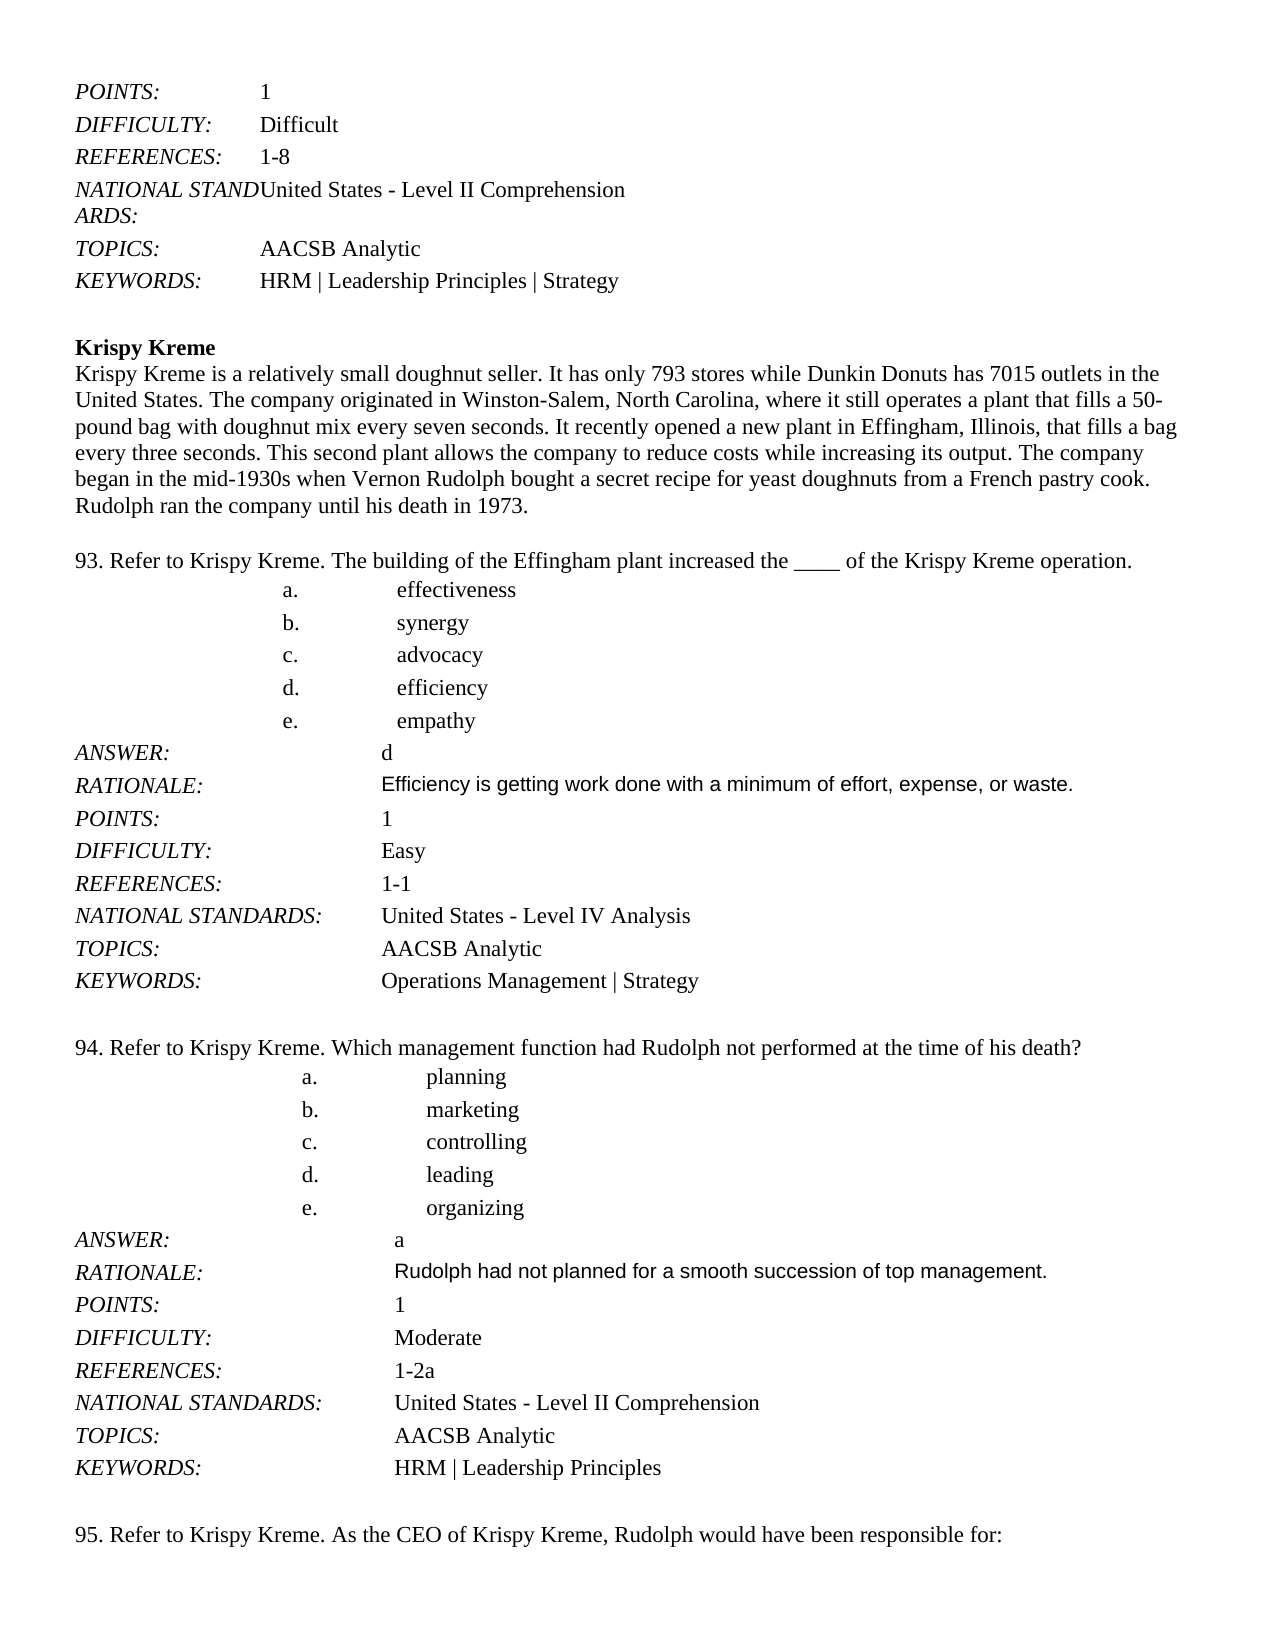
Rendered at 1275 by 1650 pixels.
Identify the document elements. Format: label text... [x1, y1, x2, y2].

table_header 93. Refer to Krispy Kreme. The building of the Effingham plant increased the ____ of the Krispy Kreme operation. [75, 573, 1200, 997]
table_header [75, 75, 1200, 297]
table_header 94. Refer to Krispy Kreme. Which management function had Rudolph not performed at the time of his death? [75, 1060, 1200, 1484]
